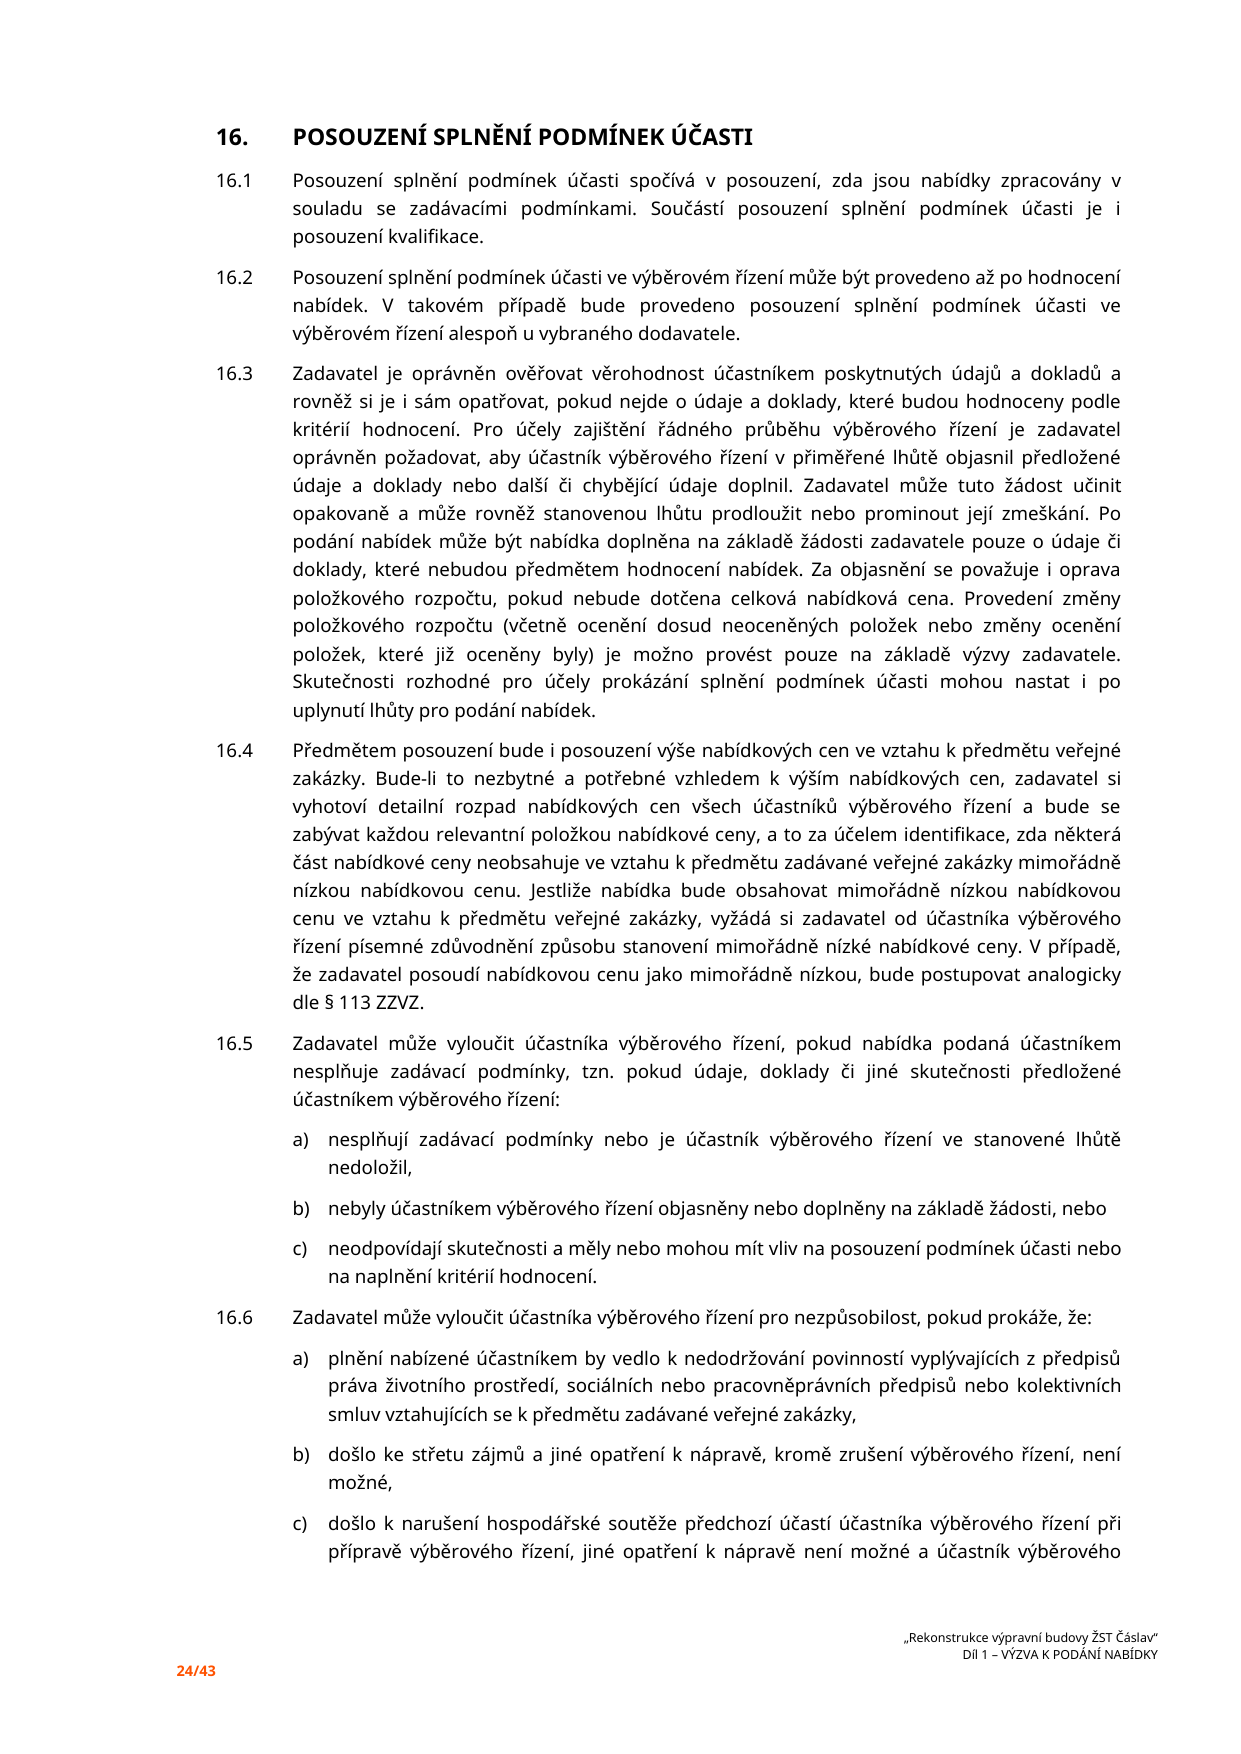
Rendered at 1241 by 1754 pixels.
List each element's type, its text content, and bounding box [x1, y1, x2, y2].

text Zadavatel je oprávněn ověřovat věrohodnost účastníkem poskytnutých údajů a dokladů a rovněž si je i sám opatřovat, pokud nejde o údaje a doklady, které budou hodnoceny podle kritérií hodnocení. Pro účely zajištění řádného průběhu výběrového řízení je zadavatel oprávněn požadovat, aby účastník výběrového řízení v přiměřené lhůtě objasnil předložené údaje a doklady nebo další či chybějící údaje doplnil. Zadavatel může tuto žádost učinit opakovaně a může rovněž stanovenou lhůtu prodloužit nebo prominout její zmeškání. Po podání nabídek může být nabídka doplněna na základě žádosti zadavatele pouze o údaje či doklady, které nebudou předmětem hodnocení nabídek. Za objasnění se považuje i oprava položkového rozpočtu, pokud nebude dotčena celková nabídková cena. Provedení změny položkového rozpočtu (včetně ocenění dosud neoceněných položek nebo změny ocenění položek, které již oceněny byly) je možno provést pouze na základě výzvy zadavatele. Skutečnosti rozhodné pro účely prokázání splnění podmínek účasti mohou nastat i po uplynutí lhůty pro podání nabídek. [216, 361, 1122, 722]
text Posouzení splnění podmínek účasti ve výběrovém řízení může být provedeno až po hodnocení nabídek. V takovém případě bude provedeno posouzení splnění podmínek účasti ve výběrovém řízení alespoň u vybraného dodavatele. [216, 264, 1122, 346]
text POSOUZENÍ SPLNĚNÍ PODMÍNEK ÚČASTI [216, 121, 1122, 152]
text Zadavatel může vyloučit účastníka výběrového řízení, pokud nabídka podaná účastníkem nesplňuje zadávací podmínky, tzn. pokud údaje, doklady či jiné skutečnosti předložené účastníkem výběrového řízení: [216, 1030, 1122, 1112]
list nesplňují zadávací podmínky nebo je účastník výběrového řízení ve stanovené lhůtě nedoložil, [292, 1127, 1122, 1180]
list nebyly účastníkem výběrového řízení objasněny nebo doplněny na základě žádosti, nebo [292, 1195, 1122, 1221]
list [292, 1510, 1122, 1563]
list došlo ke střetu zájmů a jiné opatření k nápravě, kromě zrušení výběrového řízení, není možné, [292, 1441, 1122, 1495]
text Posouzení splnění podmínek účasti spočívá v posouzení, zda jsou nabídky zpracovány v souladu se zadávacími podmínkami. Součástí posouzení splnění podmínek účasti je i posouzení kvalifikace. [216, 167, 1122, 249]
list neodpovídají skutečnosti a měly nebo mohou mít vliv na posouzení podmínek účasti nebo na naplnění kritérií hodnocení. [292, 1236, 1122, 1289]
text Předmětem posouzení bude i posouzení výše nabídkových cen ve vztahu k předmětu veřejné zakázky. Bude-li to nezbytné a potřebné vzhledem k výším nabídkových cen, zadavatel si vyhotoví detailní rozpad nabídkových cen všech účastníků výběrového řízení a bude se zabývat každou relevantní položkou nabídkové ceny, a to za účelem identifikace, zda některá část nabídkové ceny neobsahuje ve vztahu k předmětu zadávané veřejné zakázky mimořádně nízkou nabídkovou cenu. Jestliže nabídka bude obsahovat mimořádně nízkou nabídkovou cenu ve vztahu k předmětu veřejné zakázky, vyžádá si zadavatel od účastníka výběrového řízení písemné zdůvodnění způsobu stanovení mimořádně nízké nabídkové ceny. V případě, že zadavatel posoudí nabídkovou cenu jako mimořádně nízkou, bude postupovat analogicky dle § 113 ZZVZ. [216, 737, 1122, 1015]
list plnění nabízené účastníkem by vedlo k nedodržování povinností vyplývajících z předpisů práva životního prostředí, sociálních nebo pracovněprávních předpisů nebo kolektivních smluv vztahujících se k předmětu zadávané veřejné zakázky, [292, 1345, 1122, 1426]
text Zadavatel může vyloučit účastníka výběrového řízení pro nezpůsobilost, pokud prokáže, že: [216, 1304, 1122, 1330]
